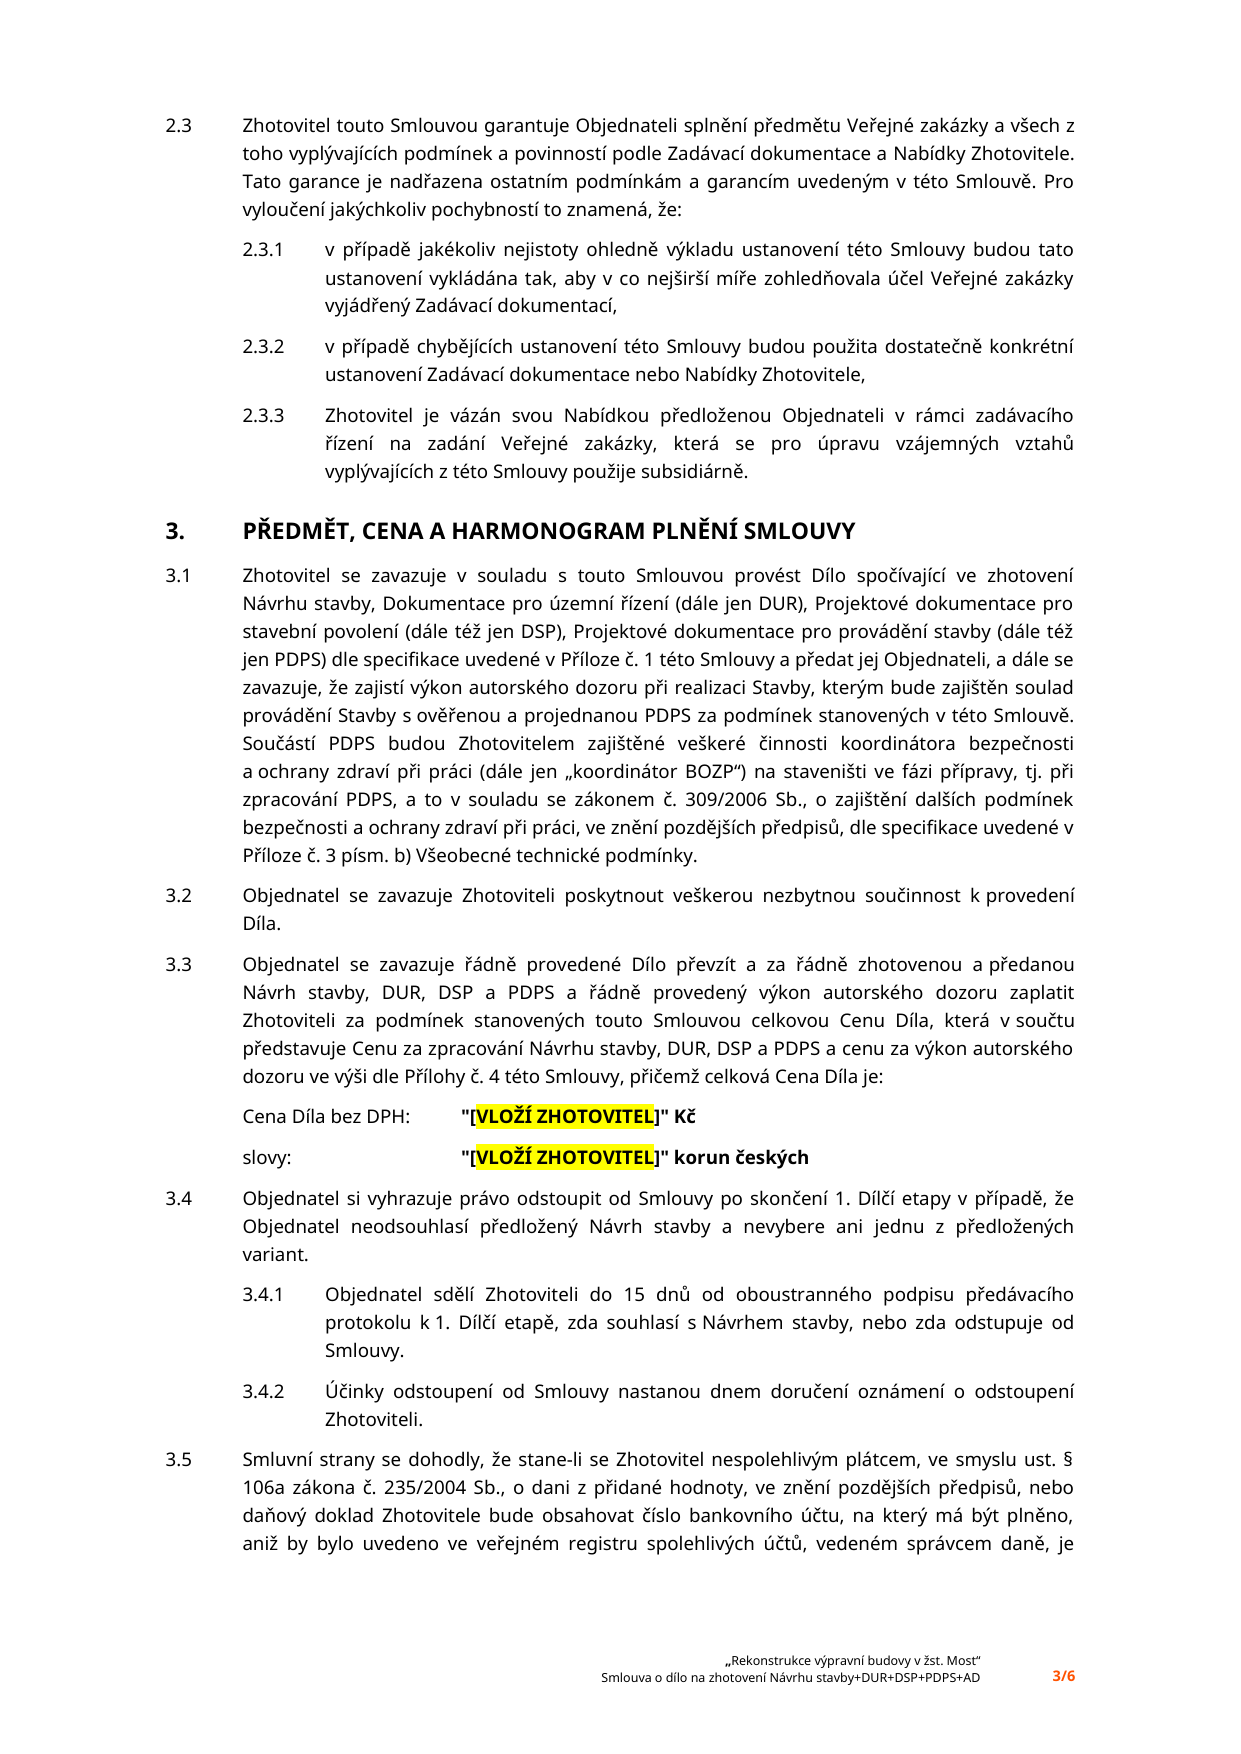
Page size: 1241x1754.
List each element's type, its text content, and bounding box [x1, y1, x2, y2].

text v případě chybějících ustanovení této Smlouvy budou použita dostatečně konkrétní ustanovení Zadávací dokumentace nebo Nabídky Zhotovitele, [242, 333, 1075, 387]
text Objednatel sdělí Zhotoviteli do 15 dnů od oboustranného podpisu předávacího protokolu k 1. Dílčí etapě, zda souhlasí s Návrhem stavby, nebo zda odstupuje od Smlouvy. [242, 1281, 1075, 1363]
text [165, 1447, 1075, 1556]
text Zhotovitel se zavazuje v souladu s touto Smlouvou provést Dílo spočívající ve zhotovení Návrhu stavby, Dokumentace pro územní řízení (dále jen DUR), Projektové dokumentace pro stavební povolení (dále též jen DSP), Projektové dokumentace pro provádění stavby (dále též jen PDPS) dle specifikace uvedené v Příloze č. 1 této Smlouvy a předat jej Objednateli, a dále se zavazuje, že zajistí výkon autorského dozoru při realizaci Stavby, kterým bude zajištěn soulad provádění Stavby s ověřenou a projednanou PDPS za podmínek stanovených v této Smlouvě. Součástí PDPS budou Zhotovitelem zajištěné veškeré činnosti koordinátora bezpečnosti a ochrany zdraví při práci (dále jen „koordinátor BOZP“) na staveništi ve fázi přípravy, tj. při zpracování PDPS, a to v souladu se zákonem č. 309/2006 Sb., o zajištění dalších podmínek bezpečnosti a ochrany zdraví při práci, ve znění pozdějších předpisů, dle specifikace uvedené v Příloze č. 3 písm. b) Všeobecné technické podmínky. [165, 562, 1075, 868]
text Zhotovitel touto Smlouvou garantuje Objednateli splnění předmětu Veřejné zakázky a všech z toho vyplývajících podmínek a povinností podle Zadávací dokumentace a Nabídky Zhotovitele. Tato garance je nadřazena ostatním podmínkám a garancím uvedeným v této Smlouvě. Pro vyloučení jakýchkoliv pochybností to znamená, že: [165, 112, 1075, 222]
text Objednatel se zavazuje Zhotoviteli poskytnout veškerou nezbytnou součinnost k provedení Díla. [165, 883, 1075, 936]
text v případě jakékoliv nejistoty ohledně výkladu ustanovení této Smlouvy budou tato ustanovení vykládána tak, aby v co nejširší míře zohledňovala účel Veřejné zakázky vyjádřený Zadávací dokumentací, [242, 237, 1075, 318]
text Objednatel se zavazuje řádně provedené Dílo převzít a za řádně zhotovenou a předanou Návrh stavby, DUR, DSP a PDPS a řádně provedený výkon autorského dozoru zaplatit Zhotoviteli za podmínek stanovených touto Smlouvou celkovou Cenu Díla, která v součtu představuje Cenu za zpracování Návrhu stavby, DUR, DSP a PDPS a cenu za výkon autorského dozoru ve výši dle Přílohy č. 4 této Smlouvy, přičemž celková Cena Díla je: [165, 951, 1075, 1089]
text Cena Díla bez DPH: "[VLOŽÍ ZHOTOVITEL]" Kč [654, 1104, 1075, 1129]
text Účinky odstoupení od Smlouvy nastanou dnem doručení oznámení o odstoupení Zhotoviteli. [242, 1378, 1075, 1432]
text PŘEDMĚT, CENA A HARMONOGRAM PLNĚNÍ SMLOUVY [165, 515, 1075, 546]
text Objednatel si vyhrazuje právo odstoupit od Smlouvy po skončení 1. Dílčí etapy v případě, že Objednatel neodsouhlasí předložený Návrh stavby a nevybere ani jednu z předložených variant. [165, 1185, 1075, 1266]
text Zhotovitel je vázán svou Nabídkou předloženou Objednateli v rámci zadávacího řízení na zadání Veřejné zakázky, která se pro úpravu vzájemných vztahů vyplývajících z této Smlouvy použije subsidiárně. [242, 402, 1075, 483]
text Cena Díla bez DPH: "[VLOŽÍ ZHOTOVITEL]" Kč [242, 1104, 476, 1129]
text slovy: "[VLOŽÍ ZHOTOVITEL]" korun českých [242, 1144, 476, 1170]
text slovy: "[VLOŽÍ ZHOTOVITEL]" korun českých [654, 1144, 1075, 1170]
